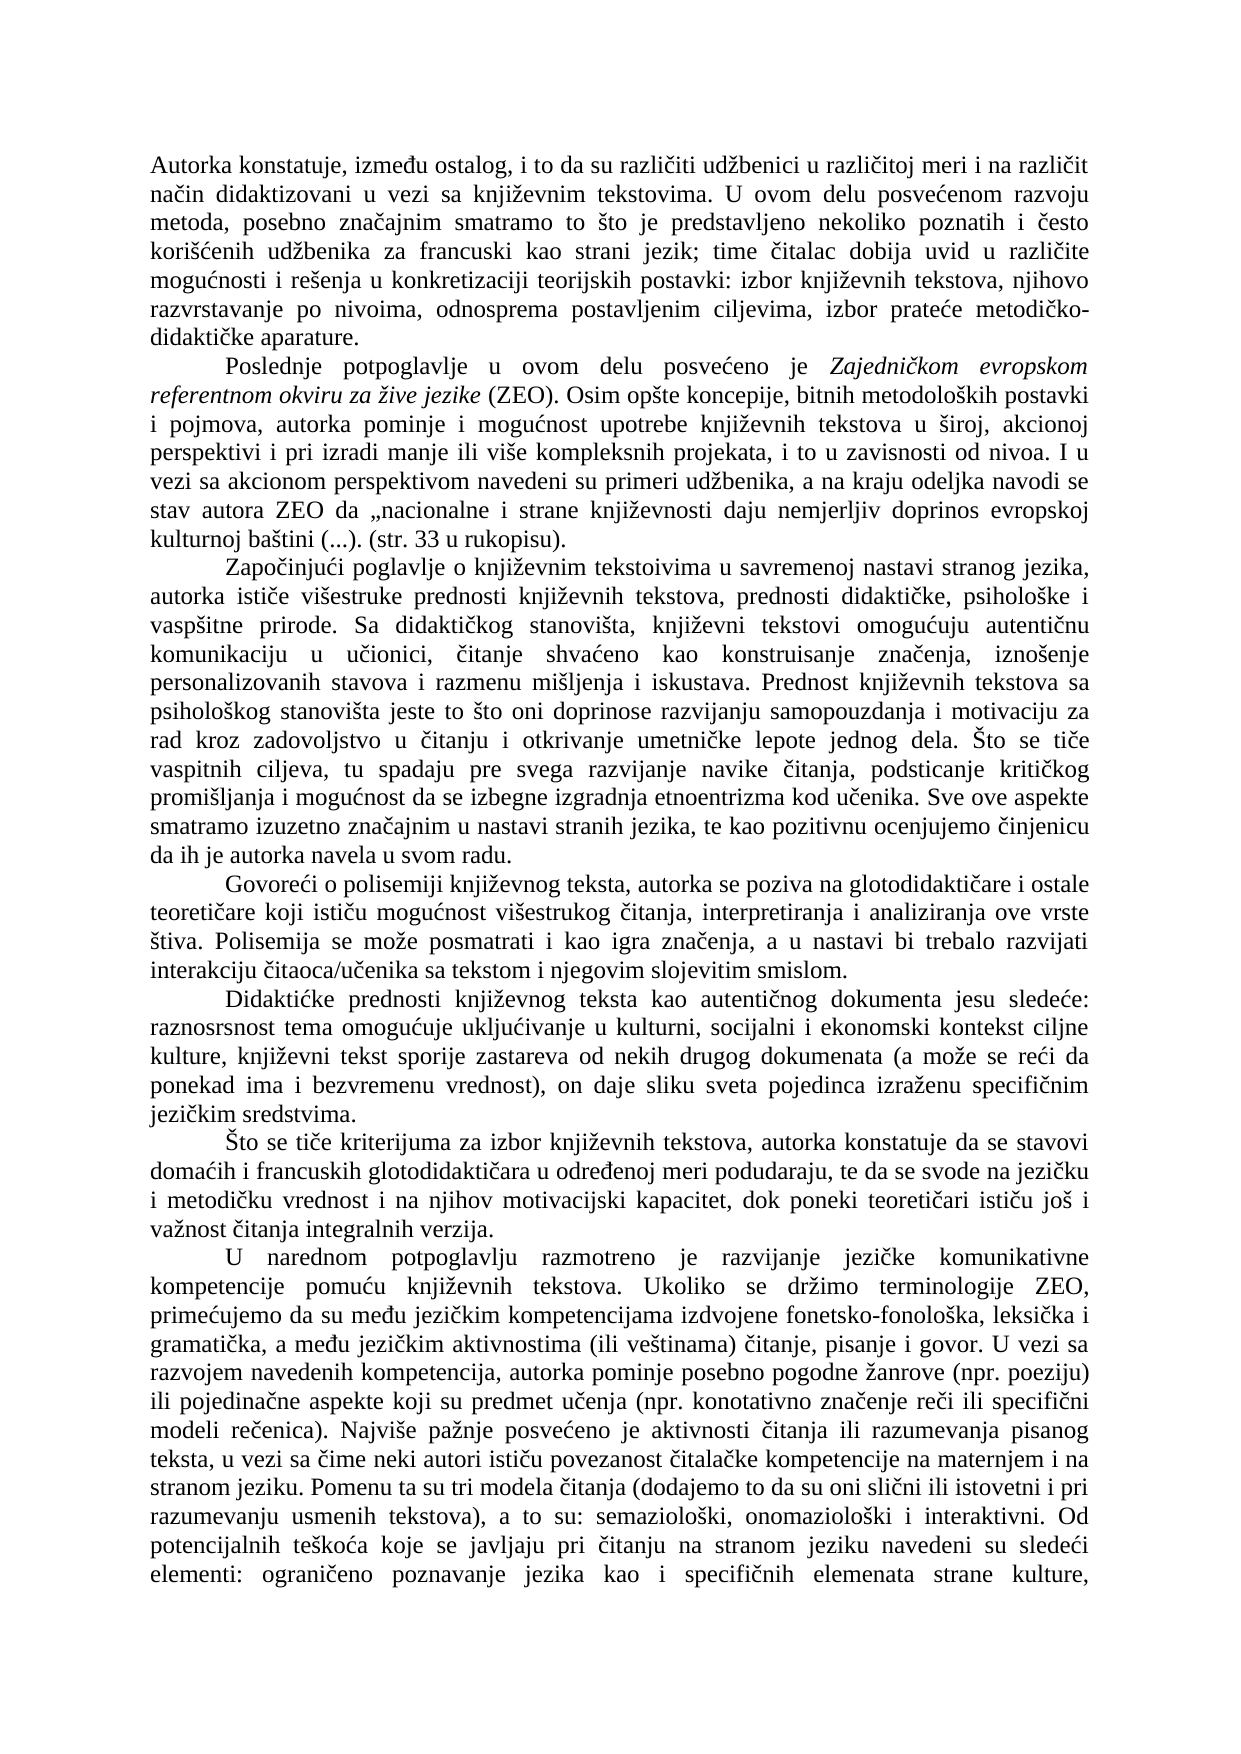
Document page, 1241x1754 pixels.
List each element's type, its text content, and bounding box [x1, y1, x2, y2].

text Što se tiče kriterijuma za izbor književnih tekstova, autorka konstatuje da se stavovi domaćih i francuskih glotodidaktičara u određenoj meri podudaraju, te da se svode na jezičku i metodičku vrednost i na njihov motivacijski kapacitet, dok poneki teoretičari ističu još i važnost čitanja integralnih verzija. [150, 1127, 1090, 1242]
text Govoreći o polisemiji književnog teksta, autorka se poziva na glotodidaktičare i ostale teoretičare koji ističu mogućnost višestrukog čitanja, interpretiranja i analiziranja ove vrste štiva. Polisemija se može posmatrati i kao igra značenja, a u nastavi bi trebalo razvijati interakciju čitaoca/učenika sa tekstom i njegovim slojevitim smislom. [150, 869, 1090, 984]
text Započinjući poglavlje o književnim tekstoivima u savremenoj nastavi stranog jezika, autorka ističe višestruke prednosti književnih tekstova, prednosti didaktičke, psihološke i vaspšitne prirode. Sa didaktičkog stanovišta, književni tekstovi omogućuju autentičnu komunikaciju u učionici, čitanje shvaćeno kao konstruisanje značenja, iznošenje personalizovanih stavova i razmenu mišljenja i iskustava. Prednost književnih tekstova sa psihološkog stanovišta jeste to što oni doprinose razvijanju samopouzdanja i motivaciju za rad kroz zadovoljstvo u čitanju i otkrivanje umetničke lepote jednog dela. Što se tiče vaspitnih ciljeva, tu spadaju pre svega razvijanje navike čitanja, podsticanje kritičkog promišljanja i mogućnost da se izbegne izgradnja etnoentrizma kod učenika. Sve ove aspekte smatramo izuzetno značajnim u nastavi stranih jezika, te kao pozitivnu ocenjujemo činjenicu da ih je autorka navela u svom radu. [150, 552, 1090, 869]
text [150, 1242, 1090, 1587]
text Poslednje potpoglavlje u ovom delu posvećeno je Zajedničkom evropskom referentnom okviru za žive jezike (ZEO). Osim opšte koncepije, bitnih metodoloških postavki i pojmova, autorka pominje i mogućnost upotrebe književnih tekstova u široj, akcionoj perspektivi i pri izradi manje ili više kompleksnih projekata, i to u zavisnosti od nivoa. I u vezi sa akcionom perspektivom navedeni su primeri udžbenika, a na kraju odeljka navodi se stav autora ZEO da „nacionalne i strane književnosti daju nemjerljiv doprinos evropskoj kulturnoj baštini (...). (str. 33 u rukopisu). [150, 351, 1090, 552]
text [150, 150, 1090, 351]
text Didaktićke prednosti književnog teksta kao autentičnog dokumenta jesu sledeće: raznosrsnost tema omogućuje ukljućivanje u kulturni, socijalni i ekonomski kontekst ciljne kulture, književni tekst sporije zastareva od nekih drugog dokumenata (a može se reći da ponekad ima i bezvremenu vrednost), on daje sliku sveta pojedinca izraženu specifičnim jezičkim sredstvima. [150, 984, 1090, 1127]
